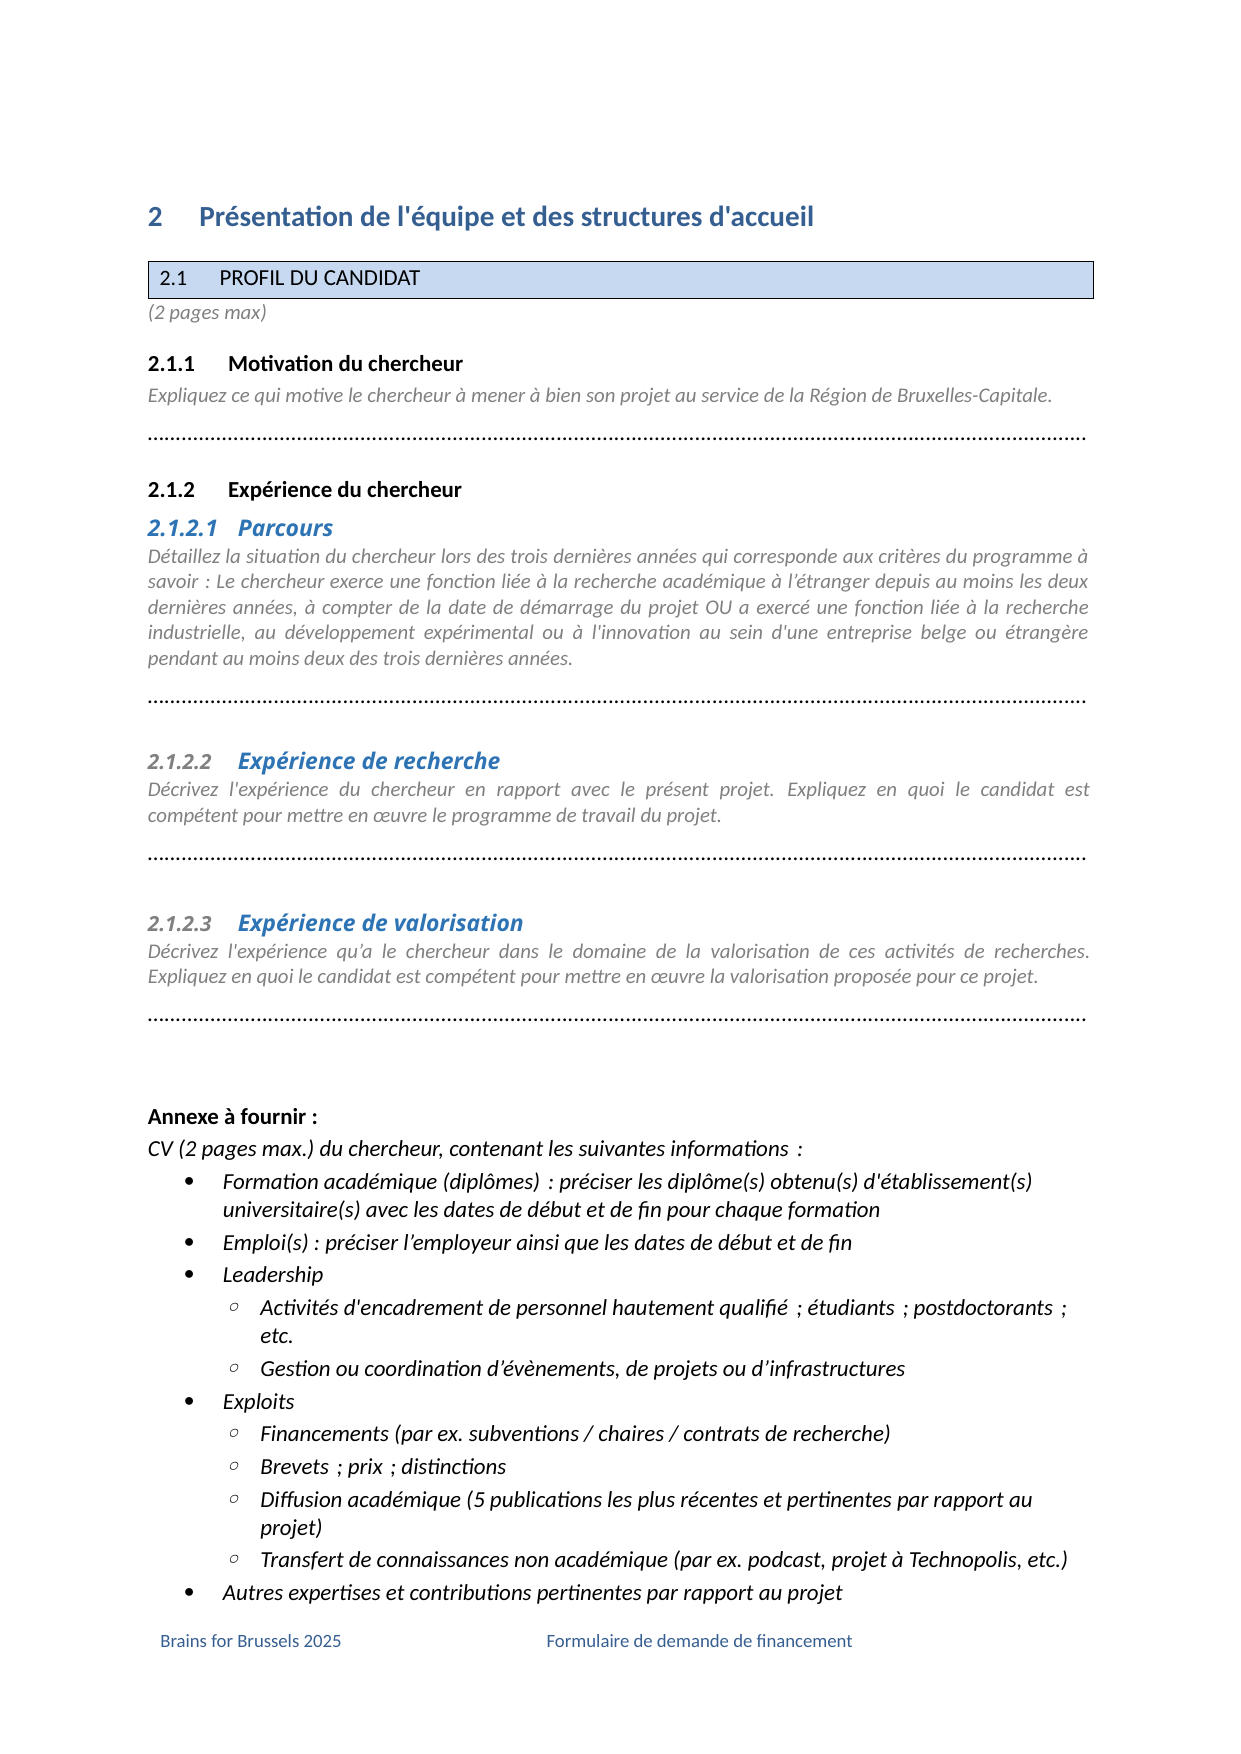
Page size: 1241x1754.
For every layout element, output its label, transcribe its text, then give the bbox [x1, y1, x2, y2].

subtitle Expérience de valorisation [148, 907, 1093, 938]
list Transfert de connaissances non académique (par ex. podcast, projet à Technopolis, etc.) [223, 1546, 1093, 1574]
list Diffusion académique (5 publications les plus récentes et pertinentes par rapport au projet) [223, 1485, 1093, 1541]
table_header PROFIL DU CANDIDAT [149, 262, 1093, 298]
text Expliquez ce qui motive le chercheur à mener à bien son projet au service de la Région de Bruxelles-Capitale. [148, 382, 1093, 407]
list Activités d'encadrement de personnel hautement qualifié ; étudiants ; postdoctorants ; etc. [223, 1293, 1093, 1349]
text …................................................................................................................................................................ [148, 418, 1093, 446]
list Autres expertises et contributions pertinentes par rapport au projet [185, 1578, 1093, 1606]
list Formation académique (diplômes) : préciser les diplôme(s) obtenu(s) d'établissement(s) universitaire(s) avec les dates de début et de fin pour chaque formation [185, 1167, 1093, 1223]
list Gestion ou coordination d’évènements, de projets ou d’infrastructures [223, 1354, 1093, 1382]
text …................................................................................................................................................................ [148, 838, 1093, 866]
text CV (2 pages max.) du chercheur, contenant les suivantes informations : [148, 1134, 1093, 1162]
list Emploi(s) : préciser l’employeur ainsi que les dates de début et de fin [185, 1228, 1093, 1256]
subtitle Motivation du chercheur [148, 349, 1093, 377]
list Financements (par ex. subventions / chaires / contrats de recherche) [223, 1419, 1093, 1447]
text Annexe à fournir : [148, 1102, 1093, 1130]
subtitle Expérience du chercheur [148, 475, 1093, 503]
text (2 pages max) [148, 299, 1093, 324]
text …................................................................................................................................................................ [148, 681, 1093, 709]
subtitle Présentation de l'équipe et des structures d'accueil [148, 198, 1093, 233]
list Brevets ; prix ; distinctions [223, 1452, 1093, 1480]
subtitle Parcours [148, 512, 1093, 543]
text Décrivez l'expérience du chercheur en rapport avec le présent projet. Expliquez en quoi le candidat est compétent pour mettre en œuvre le programme de travail du projet. [148, 776, 1093, 827]
text Décrivez l'expérience qu’a le chercheur dans le domaine de la valorisation de ces activités de recherches. Expliquez en quoi le candidat est compétent pour mettre en œuvre la valorisation proposée pour ce projet. [148, 938, 1093, 989]
text …................................................................................................................................................................ [148, 999, 1093, 1027]
list Exploits [185, 1387, 1093, 1415]
text Détaillez la situation du chercheur lors des trois dernières années qui corresponde aux critères du programme à savoir : Le chercheur exerce une fonction liée à la recherche académique à l’étranger depuis au moins les deux dernières années, à compter de la date de démarrage du projet OU a exercé une fonction liée à la recherche industrielle, au développement expérimental ou à l'innovation au sein d'une entreprise belge ou étrangère pendant au moins deux des trois dernières années. [148, 543, 1093, 670]
list Leadership [185, 1261, 1093, 1289]
subtitle Expérience de recherche [148, 745, 1093, 776]
